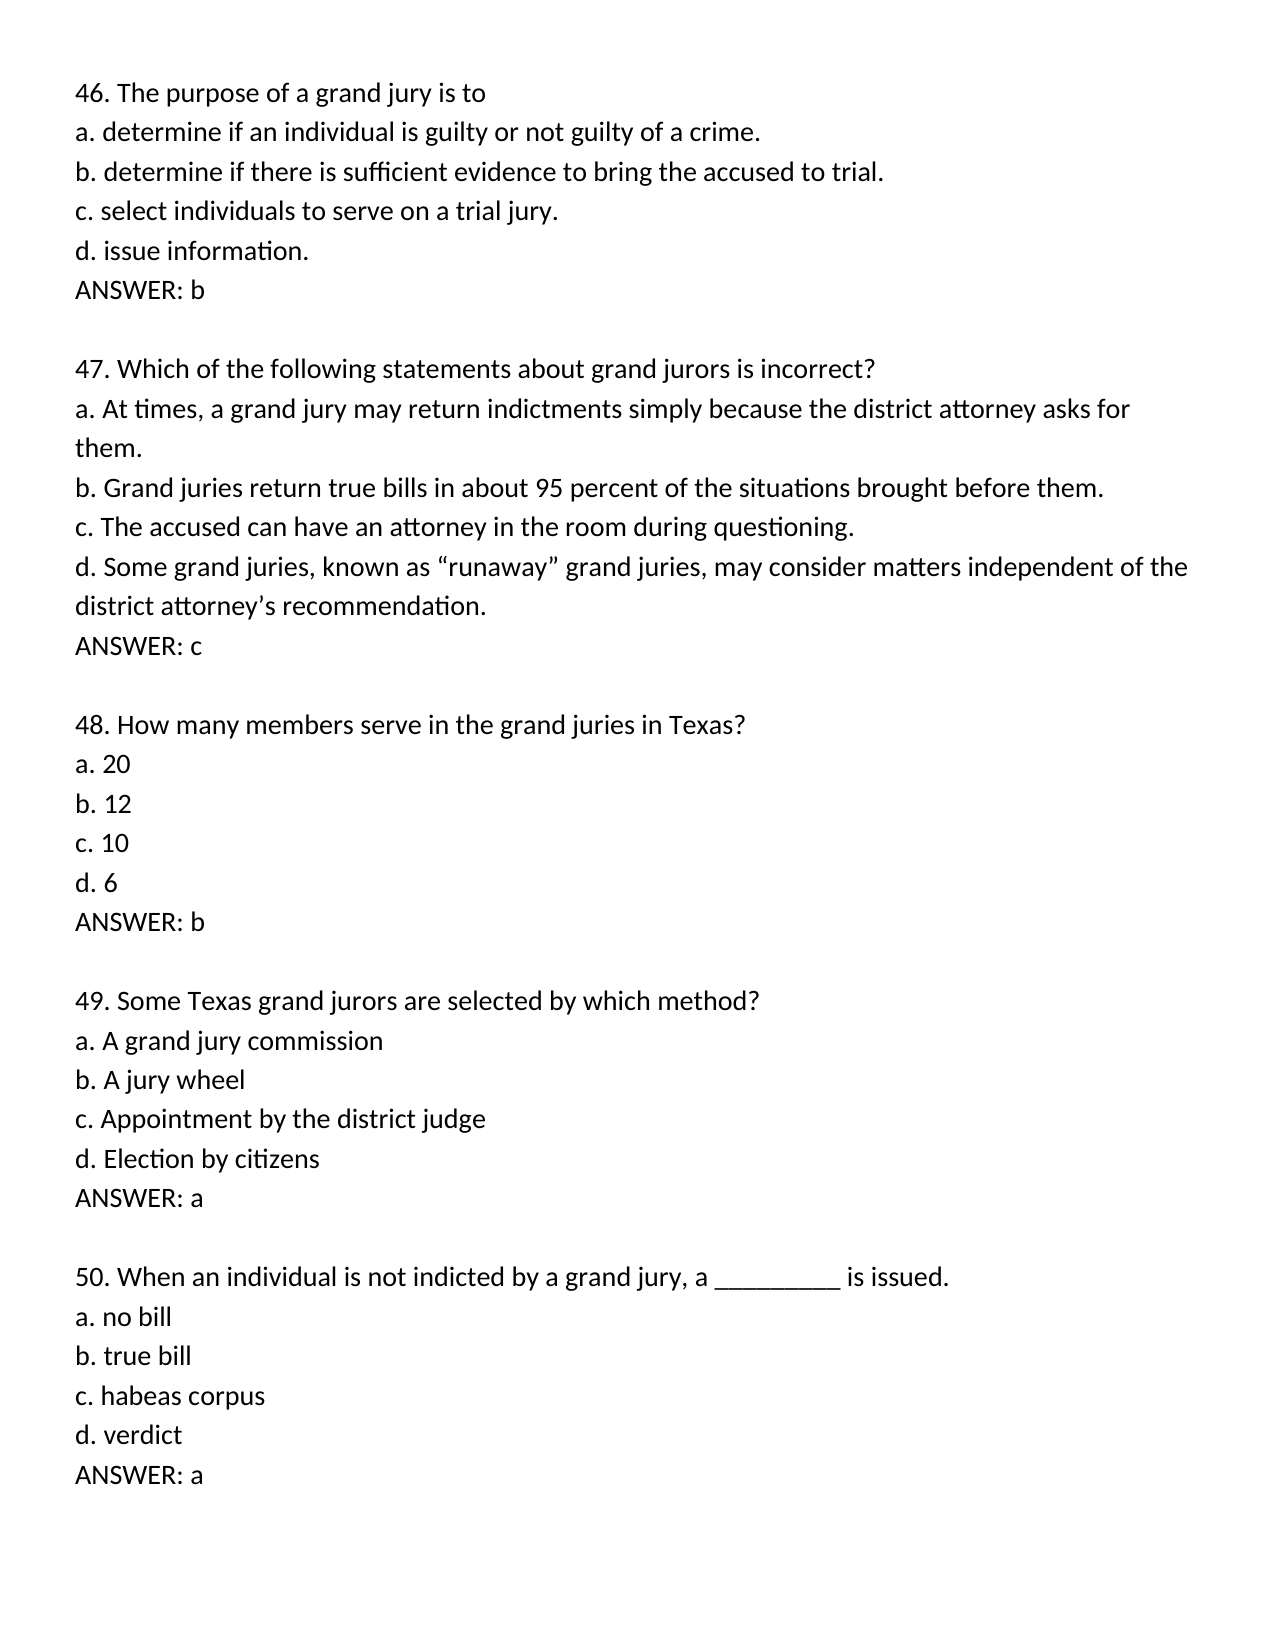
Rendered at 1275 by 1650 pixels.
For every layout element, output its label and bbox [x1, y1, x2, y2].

text [75, 75, 1200, 1570]
